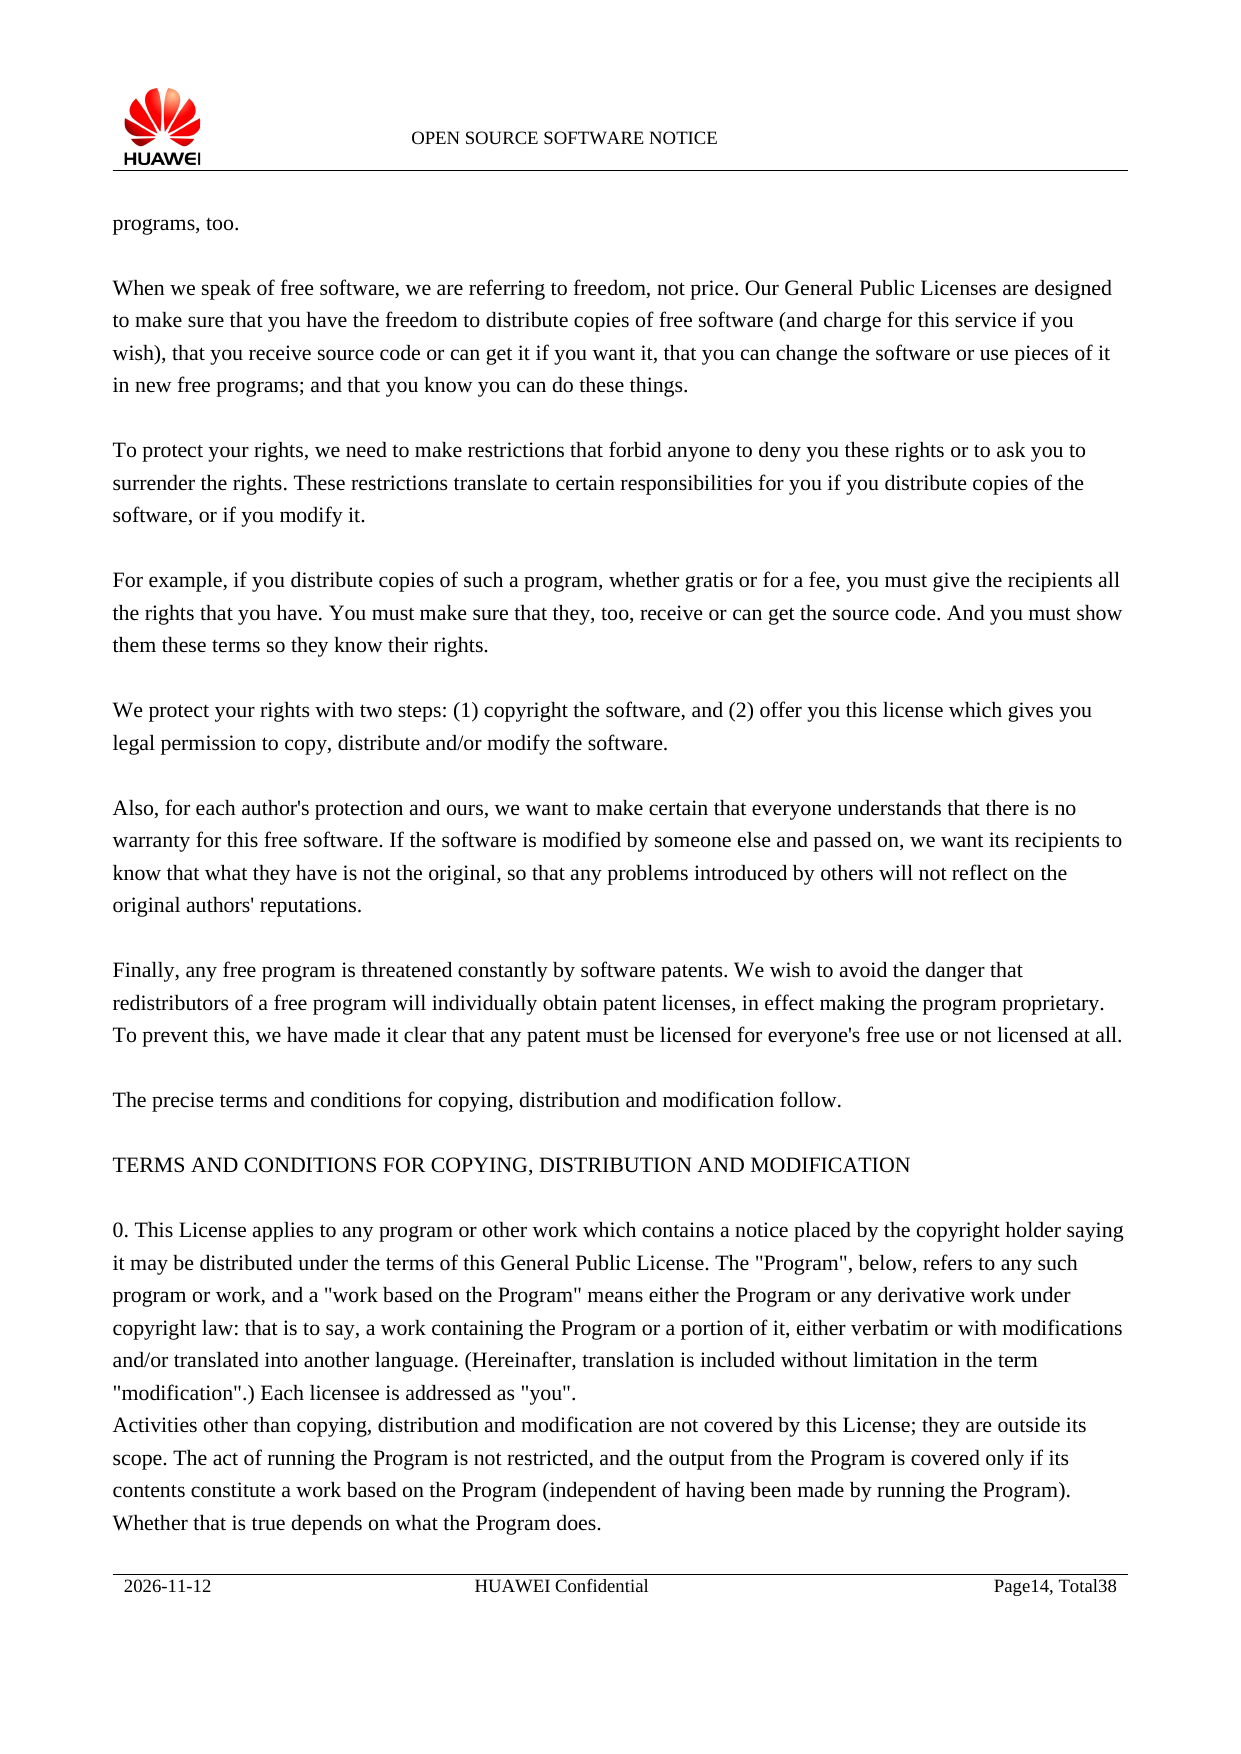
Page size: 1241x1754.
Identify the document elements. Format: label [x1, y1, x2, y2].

picture [124, 88, 201, 165]
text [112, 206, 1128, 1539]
